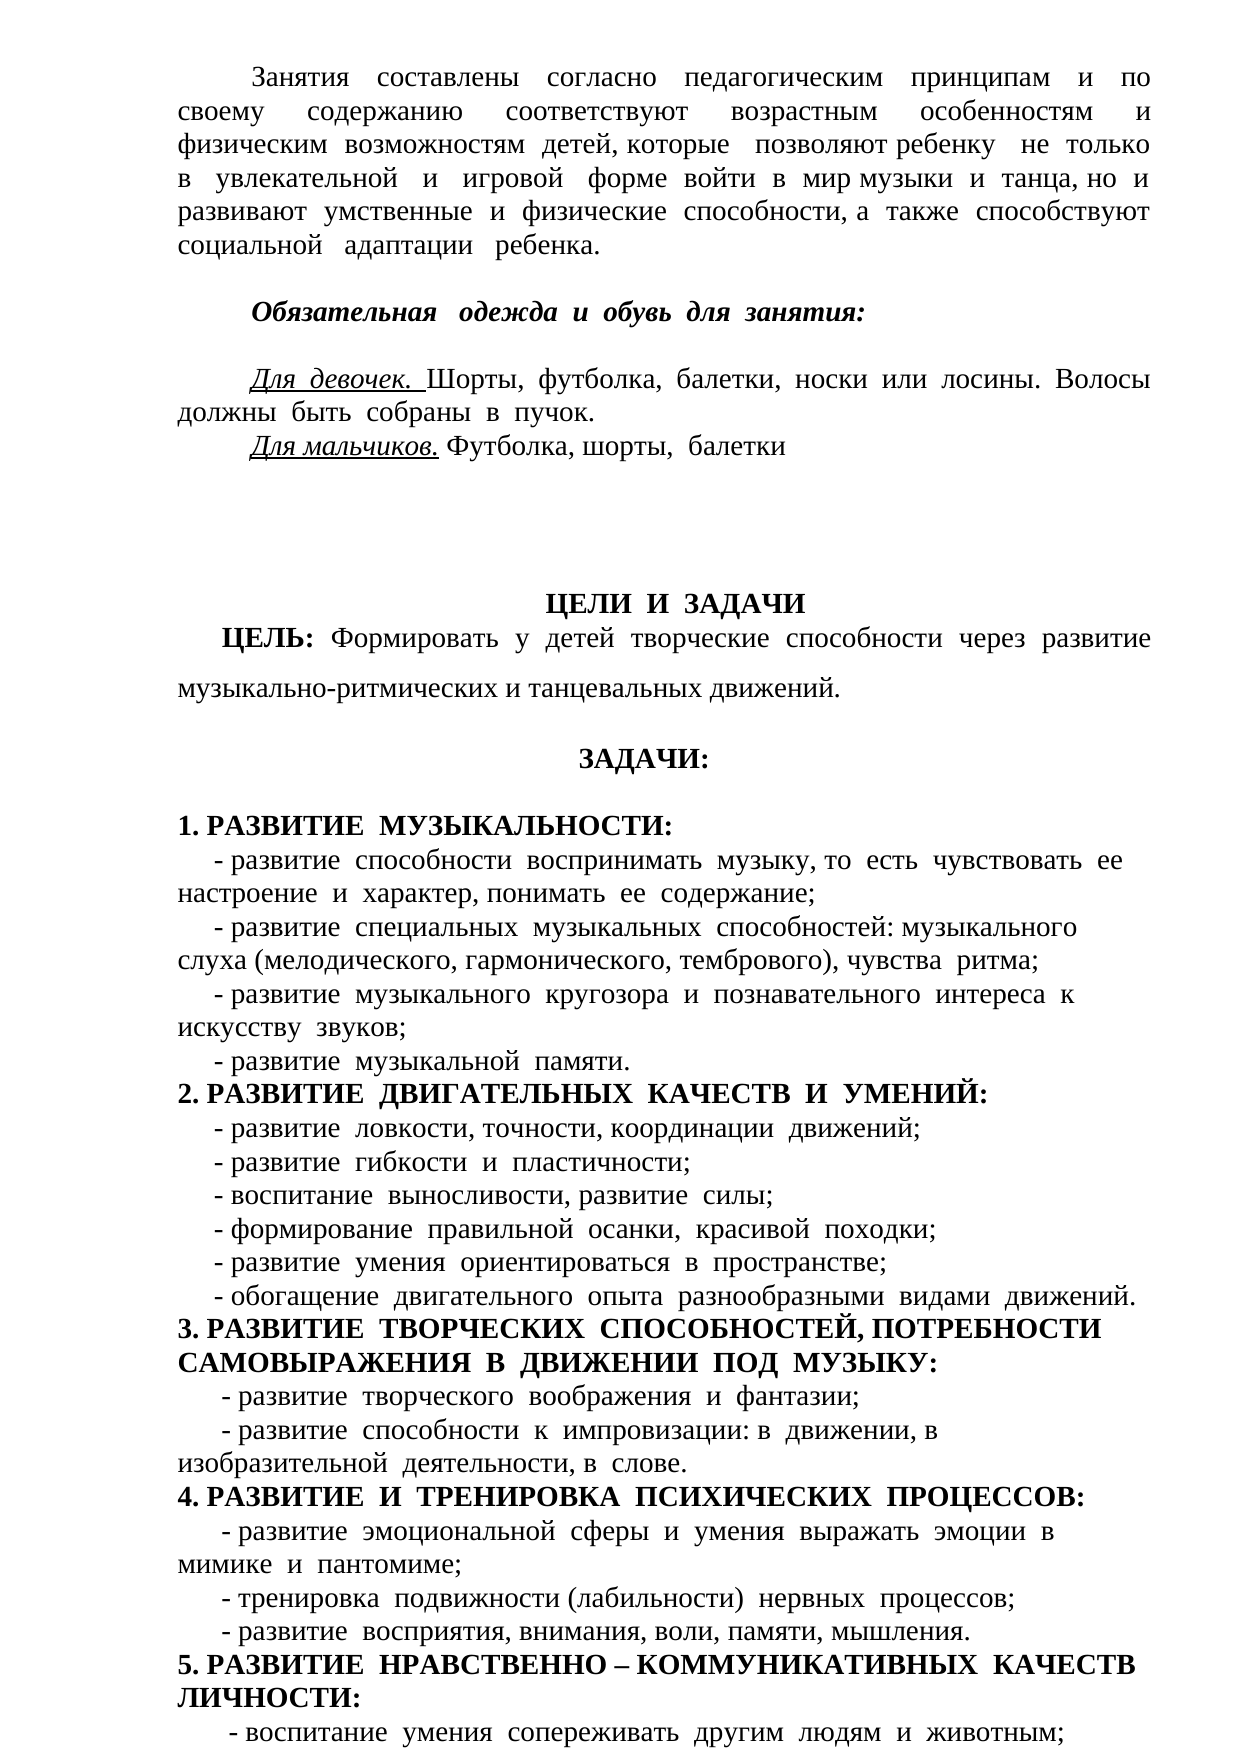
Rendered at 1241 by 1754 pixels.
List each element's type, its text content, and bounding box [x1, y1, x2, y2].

text - развитие музыкальной памяти. [177, 1043, 1152, 1077]
text - развитие восприятия, внимания, воли, памяти, мышления. [177, 1613, 1152, 1647]
text - развитие творческого воображения и фантазии; [177, 1378, 1152, 1412]
text - тренировка подвижности (лабильности) нервных процессов; [177, 1580, 1152, 1613]
text ЦЕЛЬ: Формировать у детей творческие способности через развитие музыкально-ритмических и танцевальных движений. [177, 620, 1152, 704]
text Занятия составлены согласно педагогическим принципам и по своему содержанию соответствуют возрастным особенностям и физическим возможностям детей, которые позволяют ребенку не только в увлекательной и игровой форме войти в мир музыки и танца, но и развивают умственные и физические способности, а также способствуют социальной адаптации ребенка. [177, 59, 1152, 260]
text - развитие способности к импровизации: в движении, в изобразительной деятельности, в слове. [177, 1412, 1152, 1479]
text - формирование правильной осанки, красивой походки; [177, 1211, 1152, 1244]
text - воспитание выносливости, развитие силы; [177, 1177, 1152, 1211]
text - развитие способности воспринимать музыку, то есть чувствовать ее настроение и характер, понимать ее содержание; [177, 842, 1152, 909]
text 1. РАЗВИТИЕ МУЗЫКАЛЬНОСТИ: [177, 808, 1152, 842]
text ЦЕЛИ И ЗАДАЧИ [177, 586, 1152, 620]
text 5. РАЗВИТИЕ НРАВСТВЕННО – КОММУНИКАТИВНЫХ КАЧЕСТВ ЛИЧНОСТИ: [177, 1647, 1152, 1714]
text - развитие эмоциональной сферы и умения выражать эмоции в мимике и пантомиме; [177, 1513, 1152, 1580]
text Для девочек. Шорты, футболка, балетки, носки или лосины. Волосы должны быть собраны в пучок. [177, 361, 1152, 428]
text - развитие музыкального кругозора и познавательного интереса к искусству звуков; [177, 976, 1152, 1043]
text Для мальчиков. Футболка, шорты, балетки [177, 428, 1152, 462]
text - развитие умения ориентироваться в пространстве; [177, 1244, 1152, 1278]
text 3. РАЗВИТИЕ ТВОРЧЕСКИХ СПОСОБНОСТЕЙ, ПОТРЕБНОСТИ САМОВЫРАЖЕНИЯ В ДВИЖЕНИИ ПОД МУЗЫКУ: [177, 1311, 1152, 1378]
text - развитие специальных музыкальных способностей: музыкального слуха (мелодического, гармонического, тембрового), чувства ритма; [177, 909, 1152, 976]
text - развитие гибкости и пластичности; [177, 1144, 1152, 1177]
text - развитие ловкости, точности, координации движений; [177, 1110, 1152, 1144]
text Обязательная одежда и обувь для занятия: [177, 294, 1152, 327]
text - воспитание умения сопереживать другим людям и животным; [177, 1714, 1152, 1747]
text 2. РАЗВИТИЕ ДВИГАТЕЛЬНЫХ КАЧЕСТВ И УМЕНИЙ: [177, 1077, 1152, 1110]
text ЗАДАЧИ: [177, 741, 1152, 775]
text 4. РАЗВИТИЕ И ТРЕНИРОВКА ПСИХИЧЕСКИХ ПРОЦЕССОВ: [177, 1479, 1152, 1513]
text - обогащение двигательного опыта разнообразными видами движений. [177, 1278, 1152, 1311]
